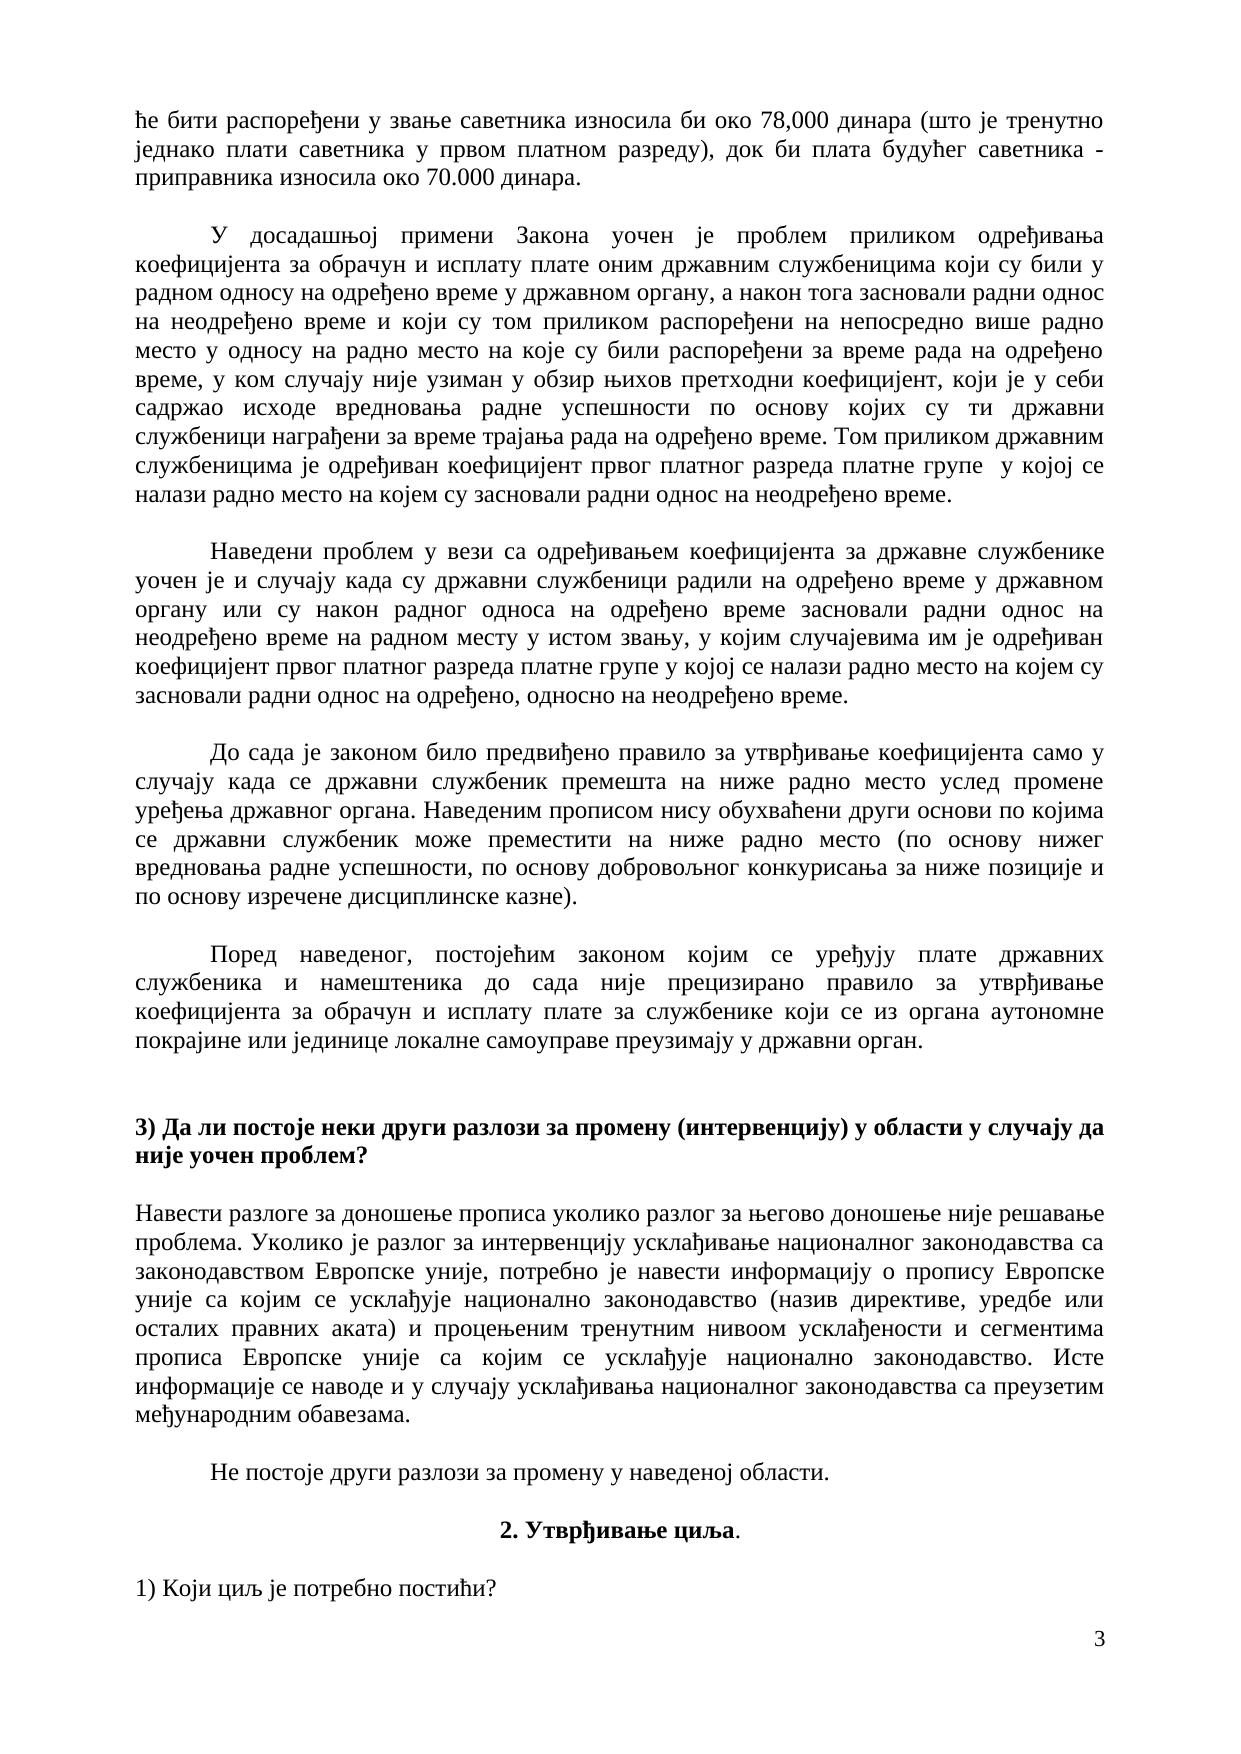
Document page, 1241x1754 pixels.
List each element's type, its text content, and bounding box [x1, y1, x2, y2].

text 2. Утврђивање циља. [135, 1515, 1105, 1544]
text Навести разлоге за доношење прописа уколико разлог за његово доношење није решавање проблема. Уколико је разлог за интервенцију усклађивање националног законодавства са законодавством Европске уније, потребно је навести информацију о пропису Европске уније са којим се усклађује национално законодавство (назив директиве, уредбе или осталих правних аката) и процењеним тренутним нивоом усклађености и сегментима прописа Европске уније са којим се усклађује национално законодавство. Исте информације се наводе и у случају усклађивања националног законодавства са преузетим међународним обавезама. [135, 1198, 1105, 1428]
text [135, 105, 1105, 191]
text 1) Који циљ је потребно постићи? [135, 1573, 1105, 1602]
text Наведени проблем у вези са одређивањем коефицијента за државне службенике уочен је и случају када су државни службеници радили на одређено време у државном органу или су након радног односа на одређено време засновали радни однос на неодређено време на радном месту у истом звању, у којим случајевима им је одређиван коефицијент првог платног разреда платне групе у којој се налази радно место на којем су засновали радни однос на одређено, односно на неодређено време. [135, 536, 1105, 709]
text Не постоје други разлози за промену у наведеној области. [135, 1457, 1105, 1486]
text До сада је законом било предвиђено правило за утврђивање коефицијента само у случају када се државни службеник премешта на ниже радно место услед промене уређења државног органа. Наведеним прописом нису обухваћени други основи по којима се државни службеник може преместити на ниже радно место (по основу нижег вредновања радне успешности, по основу добровољног конкурисања за ниже позиције и по основу изречене дисциплинске казне). [135, 737, 1105, 910]
text У досадашњој примени Закона уочен је проблем приликом одређивања коефицијента за обрачун и исплату плате оним државним службеницима који су били у радном односу на одређено време у државном органу, а након тога засновали радни однос на неодређено време и који су том приликом распоређени на непосредно више радно место у односу на радно место на које су били распоређени за време рада на одређено време, у ком случају није узиман у обзир њихов претходни коефицијент, који је у себи садржао исходе вредновања радне успешности по основу којих су ти државни службеници награђени за време трајања рада на одређено време. Том приликом државним службеницима је одређиван коефицијент првог платног разреда платне групе у којој се налази радно место на којем су засновали радни однос на неодређено време. [135, 220, 1105, 507]
text 3) Да ли постоје неки други разлози за промену (интервенцију) у области у случају да није уочен проблем? [135, 1112, 1105, 1169]
text Поред наведеног, постојећим законом којим се уређују плате државних службеника и намештеника до сада није прецизирано правило за утврђивање коефицијента за обрачун и исплату плате за службенике који се из органа аутономне покрајине или јединице локалне самоуправе преузимају у државни орган. [135, 939, 1105, 1054]
